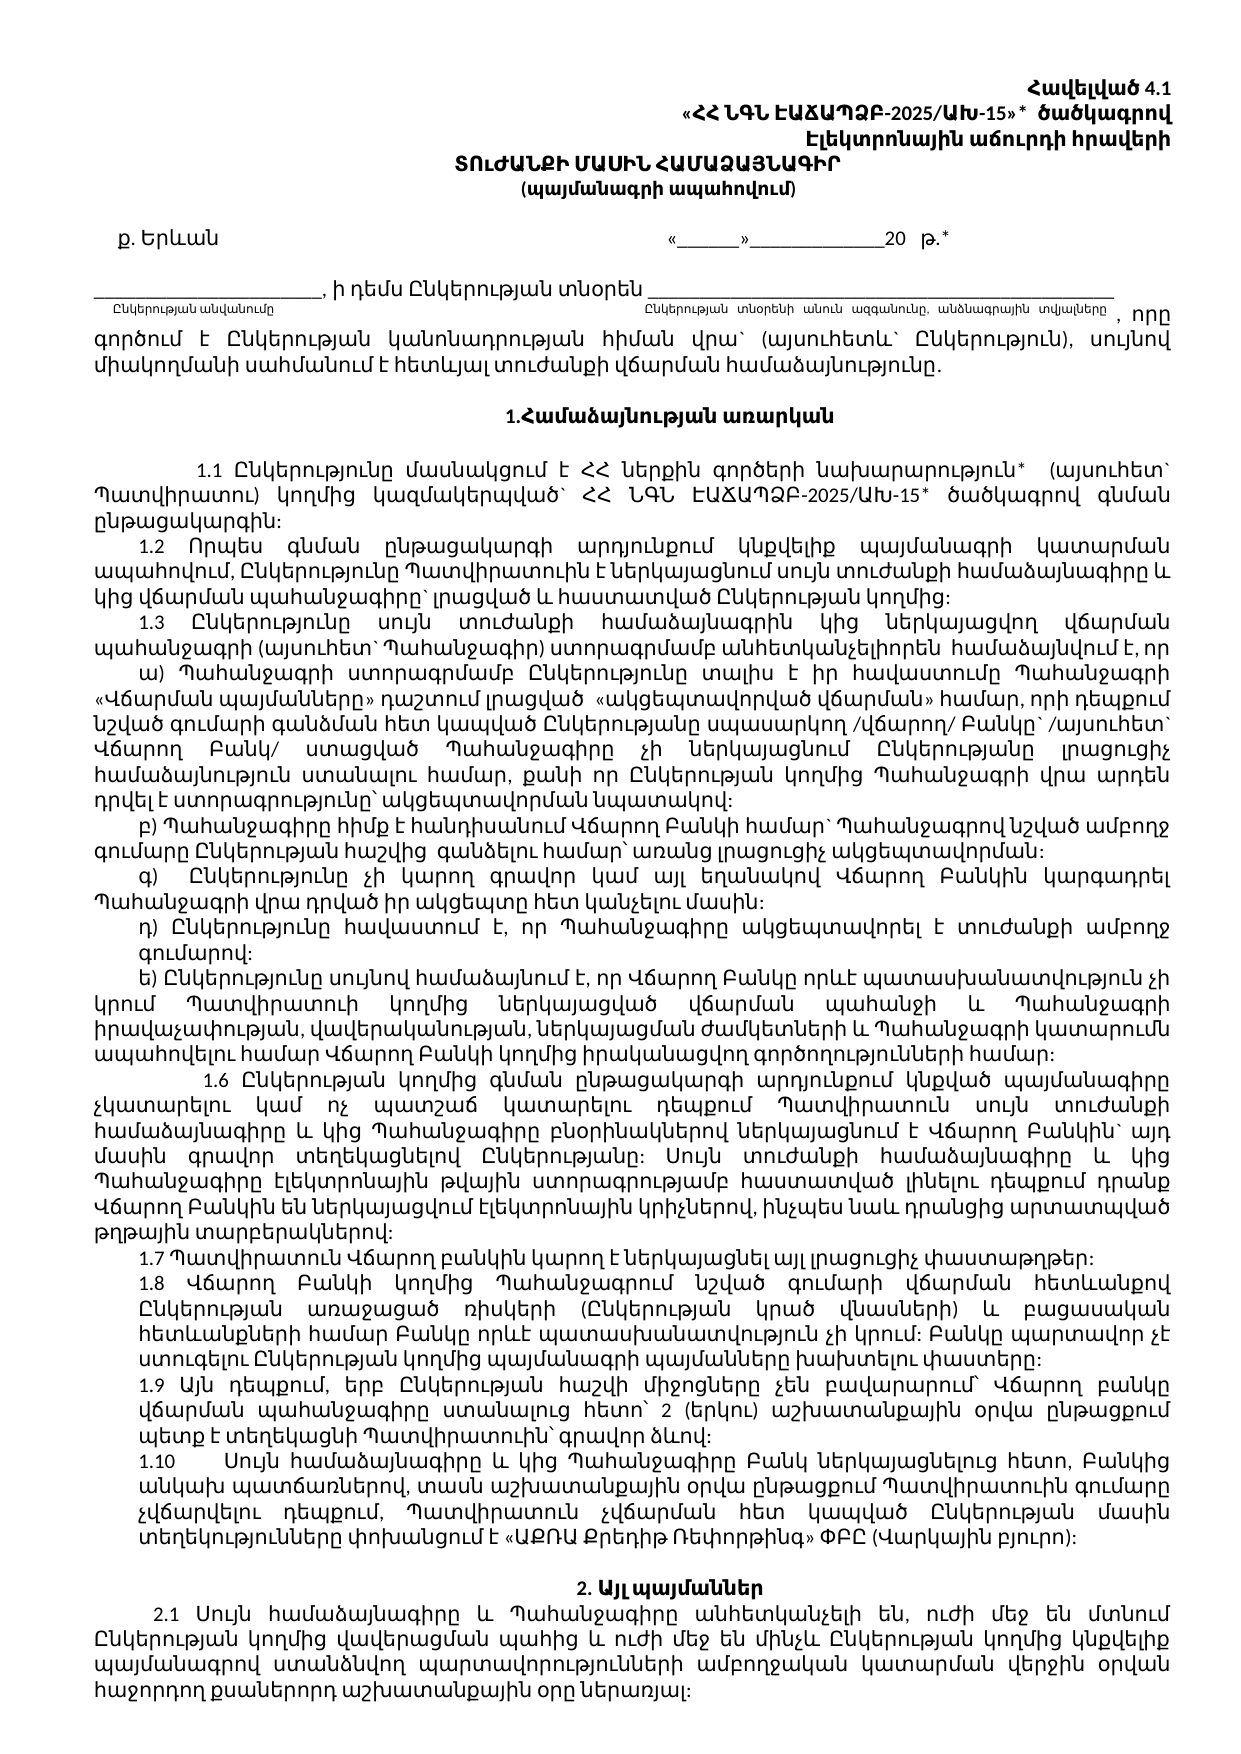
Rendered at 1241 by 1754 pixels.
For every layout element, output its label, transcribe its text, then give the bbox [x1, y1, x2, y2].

text 1.10 Սույն համաձայնագիրը և կից Պահանջագիրը Բանկ ներկայացնելուց հետո, Բանկից անկախ պատճառներով, տասն աշխատանքային օրվա ընթացքում Պատվիրատուին գումարը չվճարվելու դեպքում, Պատվիրատուն չվճարման հետ կապված Ընկերության մասին տեղեկությունները փոխանցում է «ԱՔՌԱ Քրեդիթ Ռեփորթինգ» ՓԲԸ (Վարկային բյուրո): [138, 1448, 1171, 1550]
text (պայմանագրի ապահովում) [94, 177, 1171, 199]
text 1.8 Վճարող Բանկի կողմից Պահանջագրում նշված գումարի վճարման հետևանքով Ընկերության առաջացած ռիսկերի (Ընկերության կրած վնասների) և բացասական հետևանքների համար Բանկը որևէ պատասխանատվություն չի կրում: Բանկը պարտավոր չէ ստուգելու Ընկերության կողմից պայմանագրի պայմանները խախտելու փաստերը: [138, 1270, 1171, 1372]
text բ) Պահանջագիրը հիմք է հանդիսանում Վճարող Բանկի համար` Պահանջագրով նշված ամբողջ գումարը Ընկերության հաշվից գանձելու համար՝ առանց լրացուցիչ ակցեպտավորման: [94, 813, 1171, 864]
text 1.9 Այն դեպքում, երբ Ընկերության հաշվի միջոցները չեն բավարարում՝ Վճարող բանկը վճարման պահանջագիրը ստանալուց հետո՝ 2 (երկու) աշխատանքային օրվա ընթացքում պետք է տեղեկացնի Պատվիրատուին՝ գրավոր ձևով: [138, 1372, 1171, 1448]
text 1.1 Ընկերությունը մասնակցում է ՀՀ ներքին գործերի նախարարություն* (այսուհետ` Պատվիրատու) կողմից կազմակերպված` ՀՀ ՆԳՆ ԷԱՃԱՊՁԲ-2025/ԱԽ-15* ծածկագրով գնման ընթացակարգին: [94, 457, 1171, 533]
text դ) Ընկերությունը հավաստում է, որ Պահանջագիրը ակցեպտավորել է տուժանքի ամբողջ գումարով: [138, 914, 1171, 965]
text 1.7 Պատվիրատուն Վճարող բանկին կարող է ներկայացնել այլ լրացուցիչ փաստաթղթեր: [138, 1245, 1171, 1270]
text ա) Պահանջագրի ստորագրմամբ Ընկերությունը տալիս է իր հավաստումը Պահանջագրի «Վճարման պայմանները» դաշտում լրացված «ակցեպտավորված վճարման» համար, որի դեպքում նշված գումարի գանձման հետ կապված Ընկերությանը սպասարկող /վճարող/ Բանկը` /այսուհետ` Վճարող Բանկ/ ստացված Պահանջագիրը չի ներկայացնում Ընկերությանը լրացուցիչ համաձայնություն ստանալու համար, քանի որ Ընկերության կողմից Պահանջագրի վրա արդեն դրվել է ստորագրությունը՝ ակցեպտավորման նպատակով: [94, 660, 1171, 813]
text ______________________, ի դեմս Ընկերության տնօրեն _____________________________________________ [94, 276, 1171, 301]
text ե) Ընկերությունը սույնով համաձայնում է, որ Վճարող Բանկը որևէ պատասխանատվություն չի կրում Պատվիրատուի կողմից ներկայացված վճարման պահանջի և Պահանջագրի իրավաչափության, վավերականության, ներկայացման ժամկետների և Պահանջագրի կատարումն ապահովելու համար Վճարող Բանկի կողմից իրականացվող գործողությունների համար: [94, 965, 1171, 1067]
text Էլեկտրոնային աճուրդի հրավերի [94, 126, 1171, 151]
text 1.Համաձայնության առարկան [169, 403, 1171, 428]
text «ՀՀ ՆԳՆ ԷԱՃԱՊՁԲ-2025/ԱԽ-15»* ծածկագրով [94, 100, 1171, 126]
text 1.3 Ընկերությունը սույն տուժանքի համաձայնագրին կից ներկայացվող վճարման պահանջագրի (այսուհետ` Պահանջագիր) ստորագրմամբ անհետկանչելիորեն համաձայնվում է, որ [94, 609, 1171, 660]
text 2.1 Սույն համաձայնագիրը և Պահանջագիրը անհետկանչելի են, ուժի մեջ են մտնում Ընկերության կողմից վավերացման պահից և ուժի մեջ են մինչև Ընկերության կողմից կնքվելիք պայմանագրով ստանձնվող պարտավորությունների ամբողջական կատարման վերջին օրվան հաջորդող քսաներորդ աշխատանքային օրը ներառյալ: [94, 1601, 1171, 1702]
text Հավելված 4.1 [94, 75, 1171, 100]
text գ) Ընկերությունը չի կարող գրավոր կամ այլ եղանակով Վճարող Բանկին կարգադրել Պահանջագրի վրա դրված իր ակցեպտը հետ կանչելու մասին: [94, 864, 1171, 914]
text 2. Այլ պայմաններ [169, 1575, 1171, 1601]
text ք. Երևան «______»_____________20 թ.* [94, 225, 1171, 250]
text 1.6 Ընկերության կողմից գնման ընթացակարգի արդյունքում կնքված պայմանագիրը չկատարելու կամ ոչ պատշաճ կատարելու դեպքում Պատվիրատուն սույն տուժանքի համաձայնագիրը և կից Պահանջագիրը բնօրինակներով ներկայացնում է Վճարող Բանկին` այդ մասին գրավոր տեղեկացնելով Ընկերությանը: Սույն տուժանքի համաձայնագիրը և կից Պահանջագիրը էլեկտրոնային թվային ստորագրությամբ հաստատված լինելու դեպքում դրանք Վճարող Բանկին են ներկայացվում էլեկտրոնային կրիչներով, ինչպես նաև դրանցից արտատպված թղթային տարբերակներով: [94, 1067, 1171, 1245]
text Ընկերության անվանումը Ընկերության տնօրենի անուն ազգանունը, անձնագրային տվյալները , որը գործում է Ընկերության կանոնադրության հիման վրա` (այսուհետև` Ընկերություն), սույնով միակողմանի սահմանում է հետևյալ տուժանքի վճարման համաձայնությունը. [94, 301, 1171, 377]
text 1.2 Որպես գնման ընթացակարգի արդյունքում կնքվելիք պայմանագրի կատարման ապահովում, Ընկերությունը Պատվիրատուին է ներկայացնում սույն տուժանքի համաձայնագիրը և կից վճարման պահանջագիրը` լրացված և հաստատված Ընկերության կողմից: [94, 533, 1171, 609]
text ՏՈւԺԱՆՔԻ ՄԱՍԻՆ ՀԱՄԱՁԱՅՆԱԳԻՐ [94, 151, 1171, 177]
